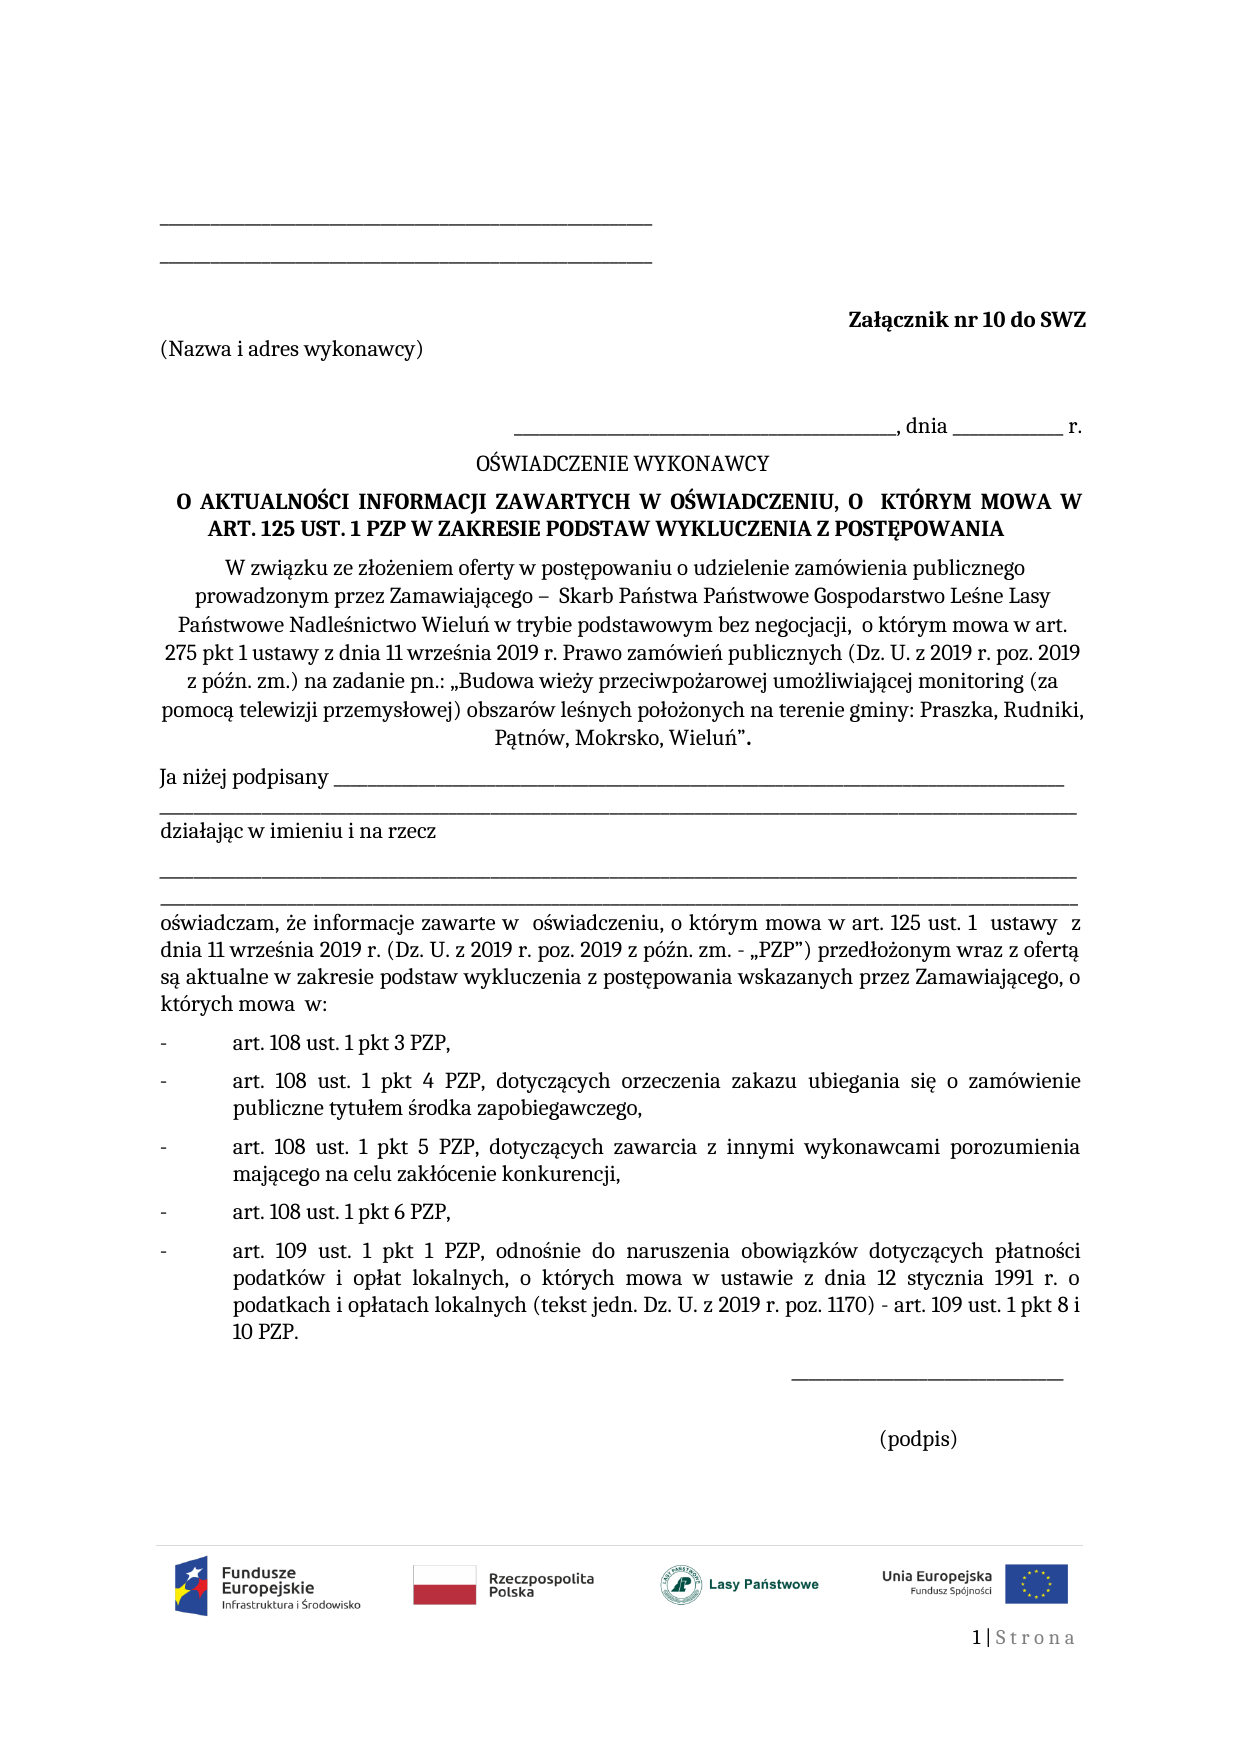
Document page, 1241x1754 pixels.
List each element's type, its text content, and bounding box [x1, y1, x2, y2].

text (podpis) [176, 1425, 958, 1452]
text O AKTUALNOŚCI INFORMACJI ZAWARTYCH W OŚWIADCZENIU, O KTÓRYM MOWA W ART. 125 UST. 1 PZP W ZAKRESIE PODSTAW WYKLUCZENIA Z POSTĘPOWANIA [176, 489, 1083, 542]
text ____________________________________________________________________________________________________________ działając w imieniu i na rzecz [159, 792, 1086, 844]
picture [160, 1547, 1080, 1626]
list art. 108 ust. 1 pkt 3 PZP, [159, 1029, 1082, 1056]
text W związku ze złożeniem oferty w postępowaniu o udzielenie zamówienia publicznego prowadzonym przez Zamawiającego – Skarb Państwa Państwowe Gospodarstwo Leśne Lasy Państwowe Nadleśnictwo Wieluń w trybie podstawowym bez negocjacji, o którym mowa w art. 275 pkt 1 ustawy z dnia 11 września 2019 r. Prawo zamówień publicznych (Dz. U. z 2019 r. poz. 2019 z późn. zm.) na zadanie pn.: „Budowa wieży przeciwpożarowej umożliwiającej monitoring (za pomocą telewizji przemysłowej) obszarów leśnych położonych na terenie gminy: Praszka, Rudniki, Pątnów, Mokrsko, Wieluń”. [159, 554, 1086, 752]
list art. 108 ust. 1 pkt 4 PZP, dotyczących orzeczenia zakazu ubiegania się o zamówienie publiczne tytułem środka zapobiegawczego, [159, 1068, 1082, 1121]
text ________________________________ [159, 1357, 1086, 1384]
list art. 108 ust. 1 pkt 6 PZP, [159, 1199, 1082, 1225]
text Ja niżej podpisany ______________________________________________________________________________________ [159, 763, 1082, 790]
text ____________________________________________________________________________________________________________ ____________________________________________________________________________________________________________ oświadczam, że informacje zawarte w oświadczeniu, o którym mowa w art. 125 ust. 1 ustawy z dnia 11 września 2019 r. (Dz. U. z 2019 r. poz. 2019 z późn. zm. - „PZP”) przedłożonym wraz z ofertą są aktualne w zakresie podstaw wykluczenia z postępowania wskazanych przez Zamawiającego, o których mowa w: [159, 855, 1082, 1017]
text (Nazwa i adres wykonawcy) [159, 336, 1082, 362]
list art. 108 ust. 1 pkt 5 PZP, dotyczących zawarcia z innymi wykonawcami porozumienia mającego na celu zakłócenie konkurencji, [159, 1133, 1082, 1187]
text Załącznik nr 10 do SWZ [159, 307, 1086, 334]
text _____________________________________________, dnia _____________ r. [176, 413, 1083, 439]
list art. 109 ust. 1 pkt 1 PZP, odnośnie do naruszenia obowiązków dotyczących płatności podatków i opłat lokalnych, o których mowa w ustawie z dnia 12 stycznia 1991 r. o podatkach i opłatach lokalnych (tekst jedn. Dz. U. z 2019 r. poz. 1170) - art. 109 ust. 1 pkt 8 i 10 PZP. [159, 1238, 1082, 1345]
text OŚWIADCZENIE WYKONAWCY [159, 451, 1086, 477]
